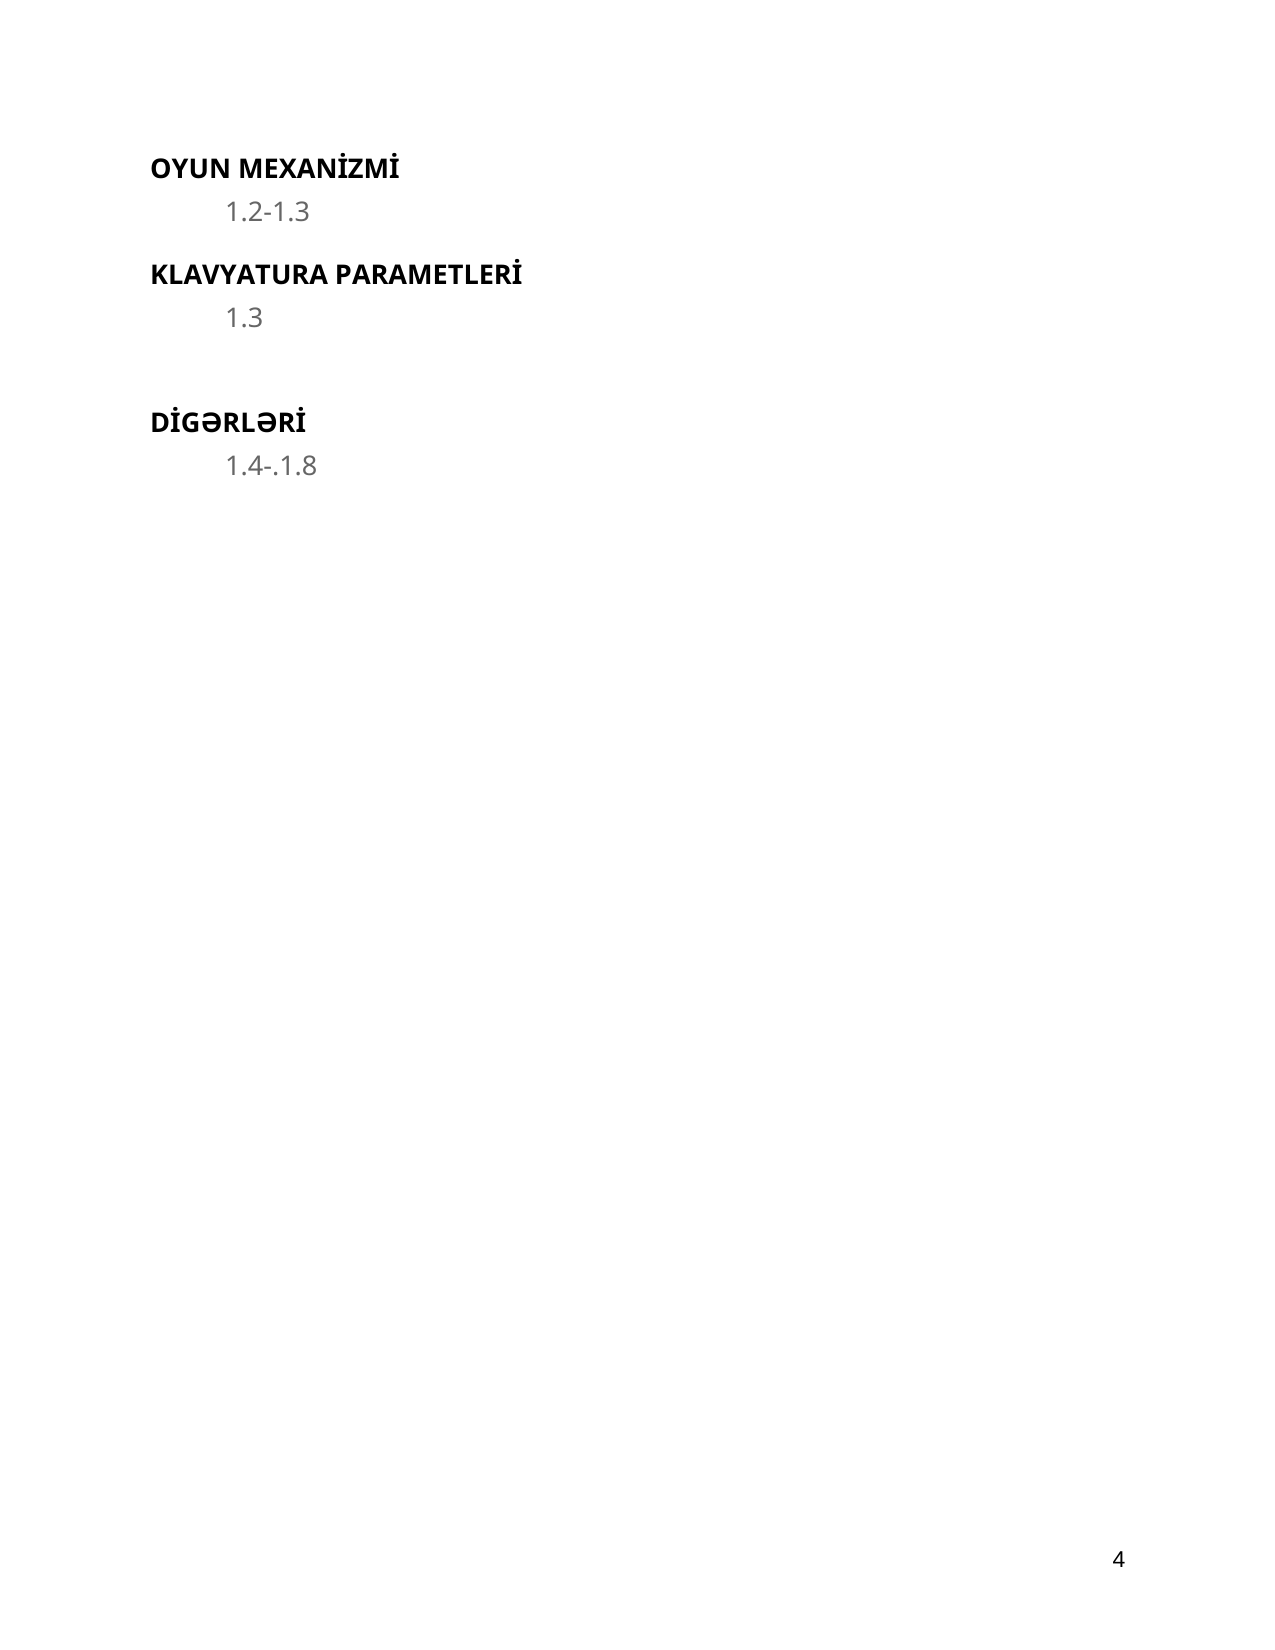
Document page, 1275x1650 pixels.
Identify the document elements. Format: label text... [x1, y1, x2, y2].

subtitle KLAVYATURA PARAMETLERİ [150, 256, 1125, 292]
text 1.4-.1.8 [225, 446, 1125, 483]
subtitle DİGƏRLƏRİ [150, 404, 1125, 441]
subtitle OYUN MEXANİZMİ [150, 150, 1125, 187]
text 1.2-1.3 [150, 192, 1125, 229]
text 1.3 [150, 298, 1125, 335]
